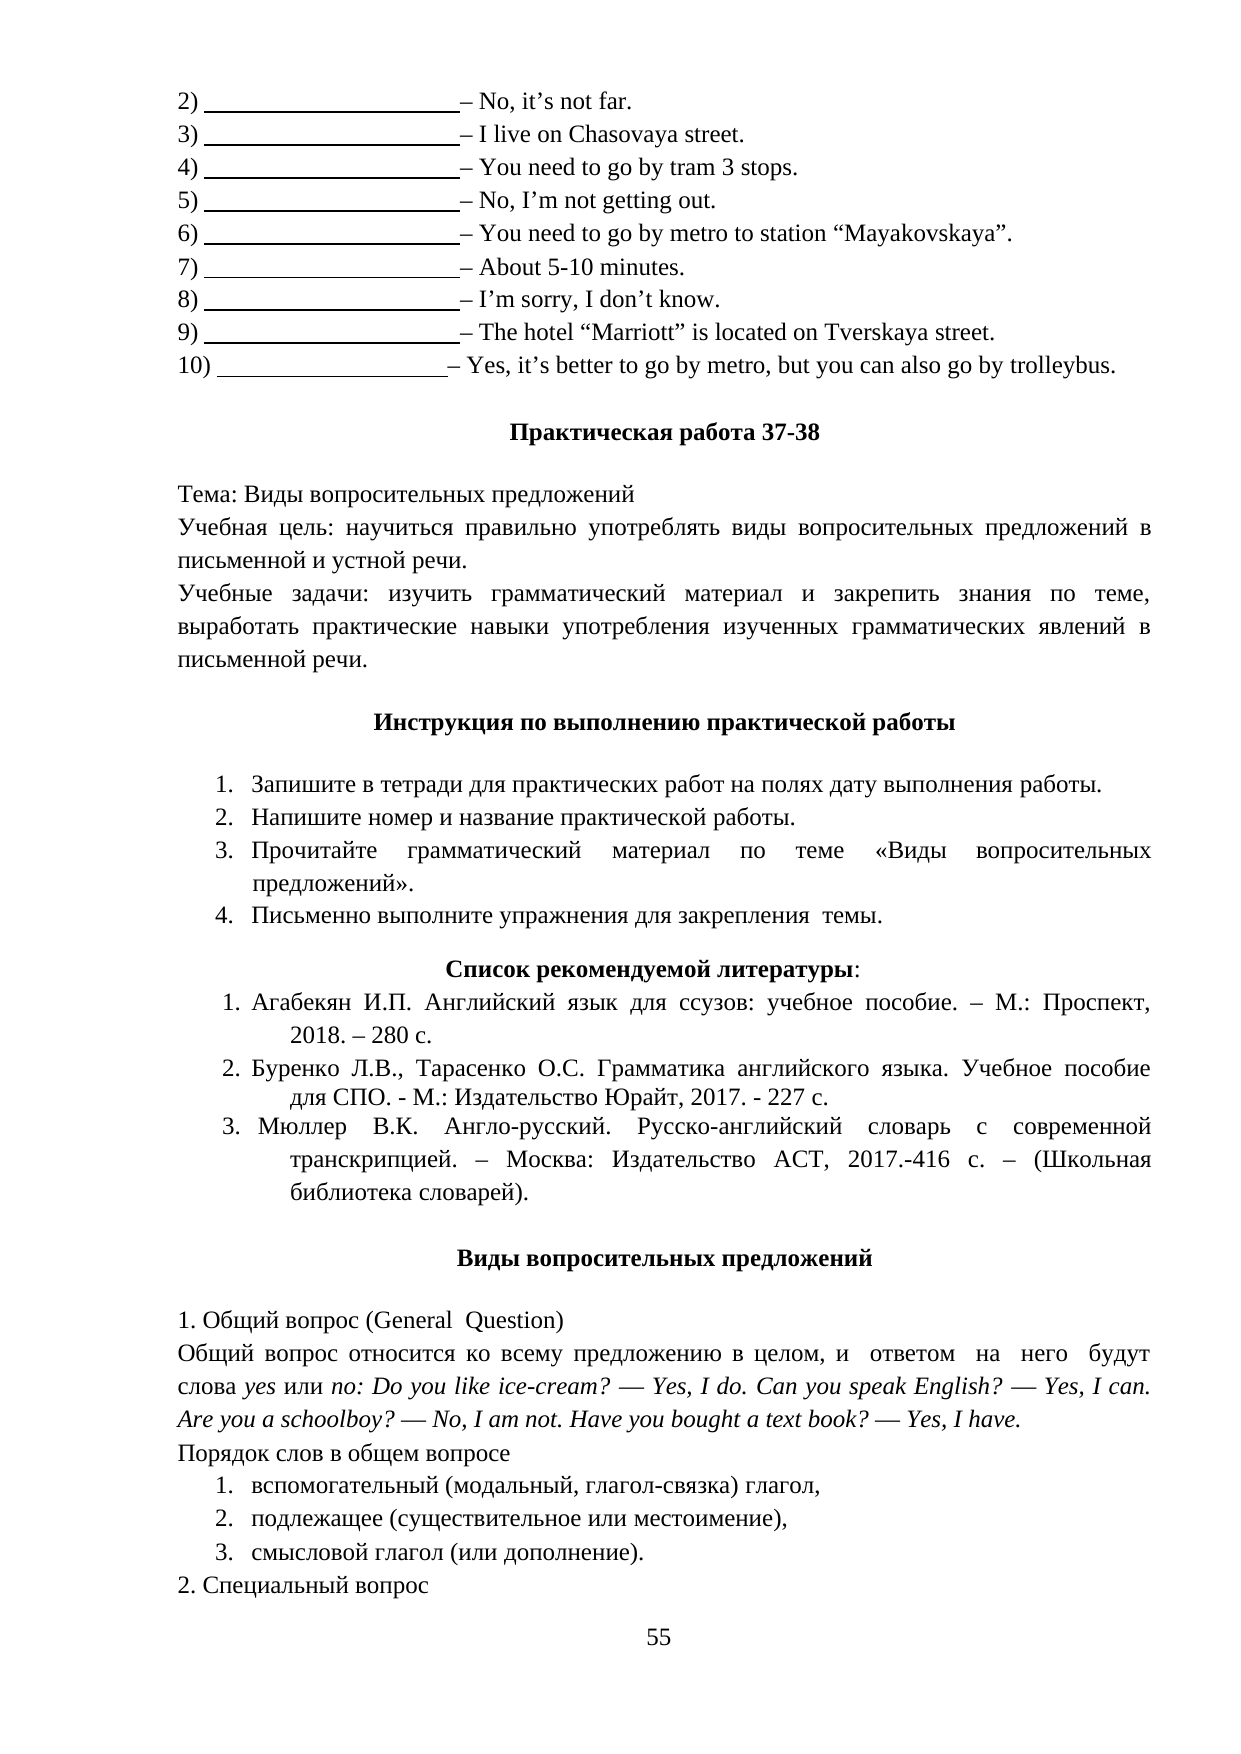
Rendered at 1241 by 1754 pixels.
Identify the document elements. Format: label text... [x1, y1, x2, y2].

text Учебные задачи: изучить грамматический материал и закрепить знания по теме, выработать практические навыки употребления изученных грамматических явлений в письменной речи. [177, 578, 1152, 673]
text Тема: Виды вопросительных предложений [177, 479, 1215, 507]
list Письменно выполните упражнения для закрепления темы. [215, 901, 1215, 929]
subtitle Список рекомендуемой литературы: [445, 954, 1215, 983]
subtitle Виды вопросительных предложений [457, 1243, 1215, 1272]
list – About 5-10 minutes. [177, 252, 1215, 280]
subtitle Практическая работа 37-38 [337, 417, 992, 446]
list – I live on Chasovaya street. [177, 119, 1215, 148]
list – No, I’m not getting out. [177, 185, 1215, 214]
list – I’m sorry, I don’t know. [177, 284, 1215, 313]
list Запишите в тетради для практических работ на полях дату выполнения работы. [215, 769, 1215, 797]
list Буренко Л.В., Тарасенко О.С. Грамматика английского языка. Учебное пособие для СПО. - М.: Издательство Юрайт, 2017. - 227 с. [222, 1053, 1151, 1111]
subtitle Инструкция по выполнению практической работы [189, 707, 1140, 735]
list Прочитайте грамматический материал по теме «Виды вопросительных предложений». [215, 835, 1152, 896]
list Общий вопрос (General Question) [177, 1305, 1215, 1334]
list Агабекян И.П. Английский язык для ссузов: учебное пособие. – М.: Проспект, 2018. – 280 с. [222, 987, 1152, 1049]
list подлежащее (существительное или местоимение), [215, 1503, 1215, 1532]
text Учебная цель: научиться правильно употреблять виды вопросительных предложений в письменной и устной речи. [177, 512, 1152, 574]
list – No, it’s not far. [177, 86, 1215, 115]
list – Yes, it’s better to go by metro, but you can also go by trolleybus. [177, 351, 1215, 379]
text Общий вопрос относится ко всему предложению в целом, и ответом на него будут слова yes или по: Do you like ice-cream? — Yes, I do. Can you speak English? — Yes, I can. Are you a schoolboy? — No, I am not. Have you bought a text book? — Yes, I have. [177, 1338, 1152, 1433]
list Специальный вопрос [177, 1570, 1215, 1598]
list – You need to go by tram 3 stops. [177, 152, 1215, 181]
text Порядок слов в общем вопросе [177, 1438, 1215, 1466]
list вспомогательный (модальный, глагол-связка) глагол, [215, 1471, 1215, 1499]
list Напишите номер и название практической работы. [215, 802, 1215, 830]
list смысловой глагол (или дополнение). [215, 1537, 1215, 1566]
list – You need to go by metro to station “Mayakovskaya”. [177, 218, 1215, 247]
list – The hotel “Marriott” is located on Tverskaya street. [177, 317, 1215, 346]
list Мюллер В.К. Англо-русский. Русско-английский словарь с современной транскрипцией. – Москва: Издательство АСТ, 2017.-416 с. – (Школьная библиотека словарей). [222, 1111, 1152, 1206]
